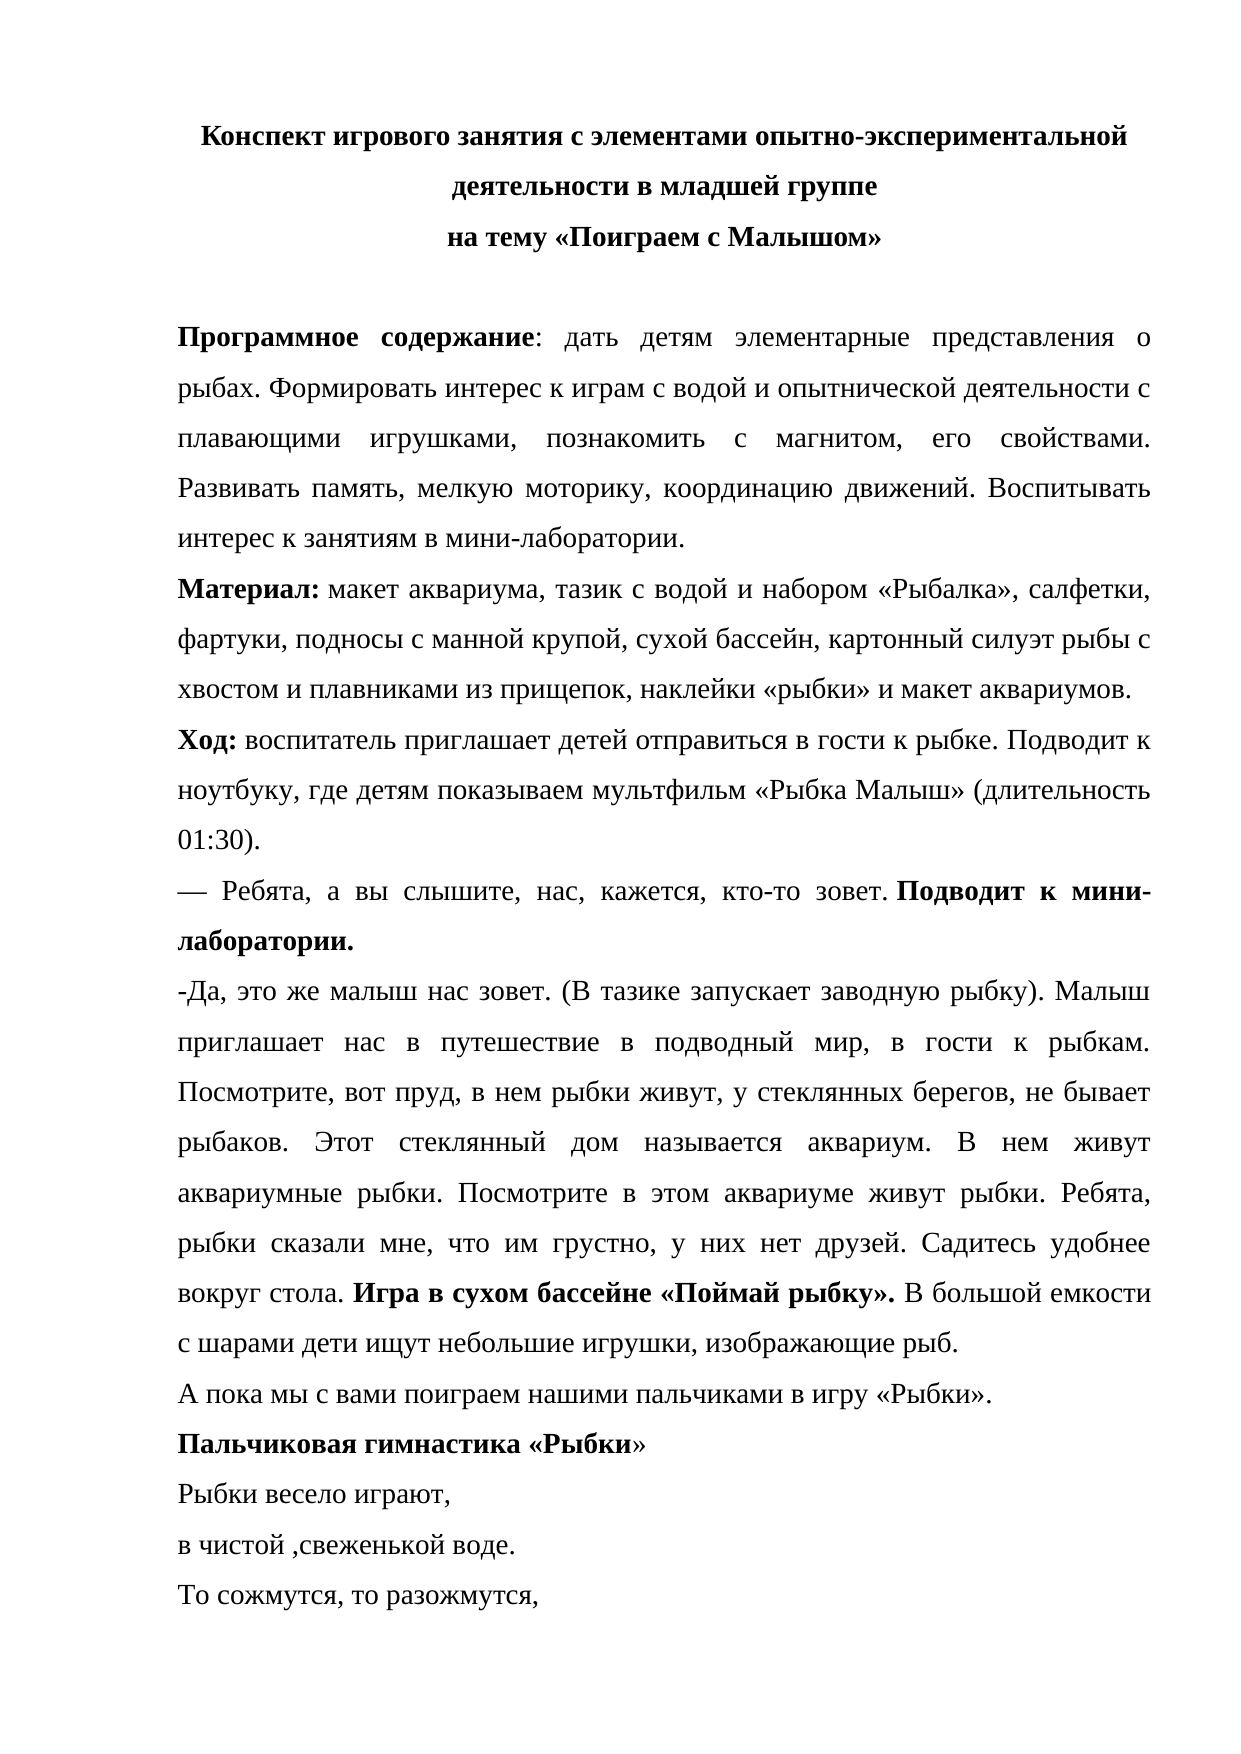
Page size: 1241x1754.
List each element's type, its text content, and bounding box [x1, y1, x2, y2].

text Ход: воспитатель приглашает детей отправиться в гости к рыбке. Подводит к ноутбуку, где детям показываем мультфильм «Рыбка Малыш» (длительность 01:30). [177, 722, 1152, 856]
text Материал: макет аквариума, тазик с водой и набором «Рыбалка», салфетки, фартуки, подносы с манной крупой, сухой бассейн, картонный силуэт рыбы с хвостом и плавниками из прищепок, наклейки «рыбки» и макет аквариумов. [177, 571, 1152, 705]
text -Да, это же малыш нас зовет. (В тазике запускает заводную рыбку). Малыш приглашает нас в путешествие в подводный мир, в гости к рыбкам. Посмотрите, вот пруд, в нем рыбки живут, у стеклянных берегов, не бывает рыбаков. Этот стеклянный дом называется аквариум. В нем живут аквариумные рыбки. Посмотрите в этом аквариуме живут рыбки. Ребята, рыбки сказали мне, что им грустно, у них нет друзей. Садитесь удобнее вокруг стола. Игра в сухом бассейне «Поймай рыбку». В большой емкости с шарами дети ищут небольшие игрушки, изображающие рыб. [177, 973, 1152, 1359]
text в чистой ,свеженькой воде. [177, 1527, 1152, 1560]
text — Ребята, а вы слышите, нас, кажется, кто-то зовет. Подводит к мини-лаборатории. [177, 873, 1152, 957]
text То сожмутся, то разожмутся, [177, 1577, 1152, 1611]
text Конспект игрового занятия с элементами опытно-экспериментальной деятельности в младшей группе [177, 118, 1152, 202]
text Рыбки весело играют, [177, 1477, 1152, 1510]
text А пока мы с вами поиграем нашими пальчиками в игру «Рыбки». [177, 1376, 1152, 1409]
text Программное содержание: дать детям элементарные представления о рыбах. Формировать интерес к играм с водой и опытнической деятельности с плавающими игрушками, познакомить с магнитом, его свойствами. Развивать память, мелкую моторику, координацию движений. Воспитывать интерес к занятиям в мини-лаборатории. [177, 319, 1152, 554]
text на тему «Поиграем с Малышом» [177, 219, 1152, 252]
text Пальчиковая гимнастика «Рыбки» [177, 1426, 1152, 1460]
